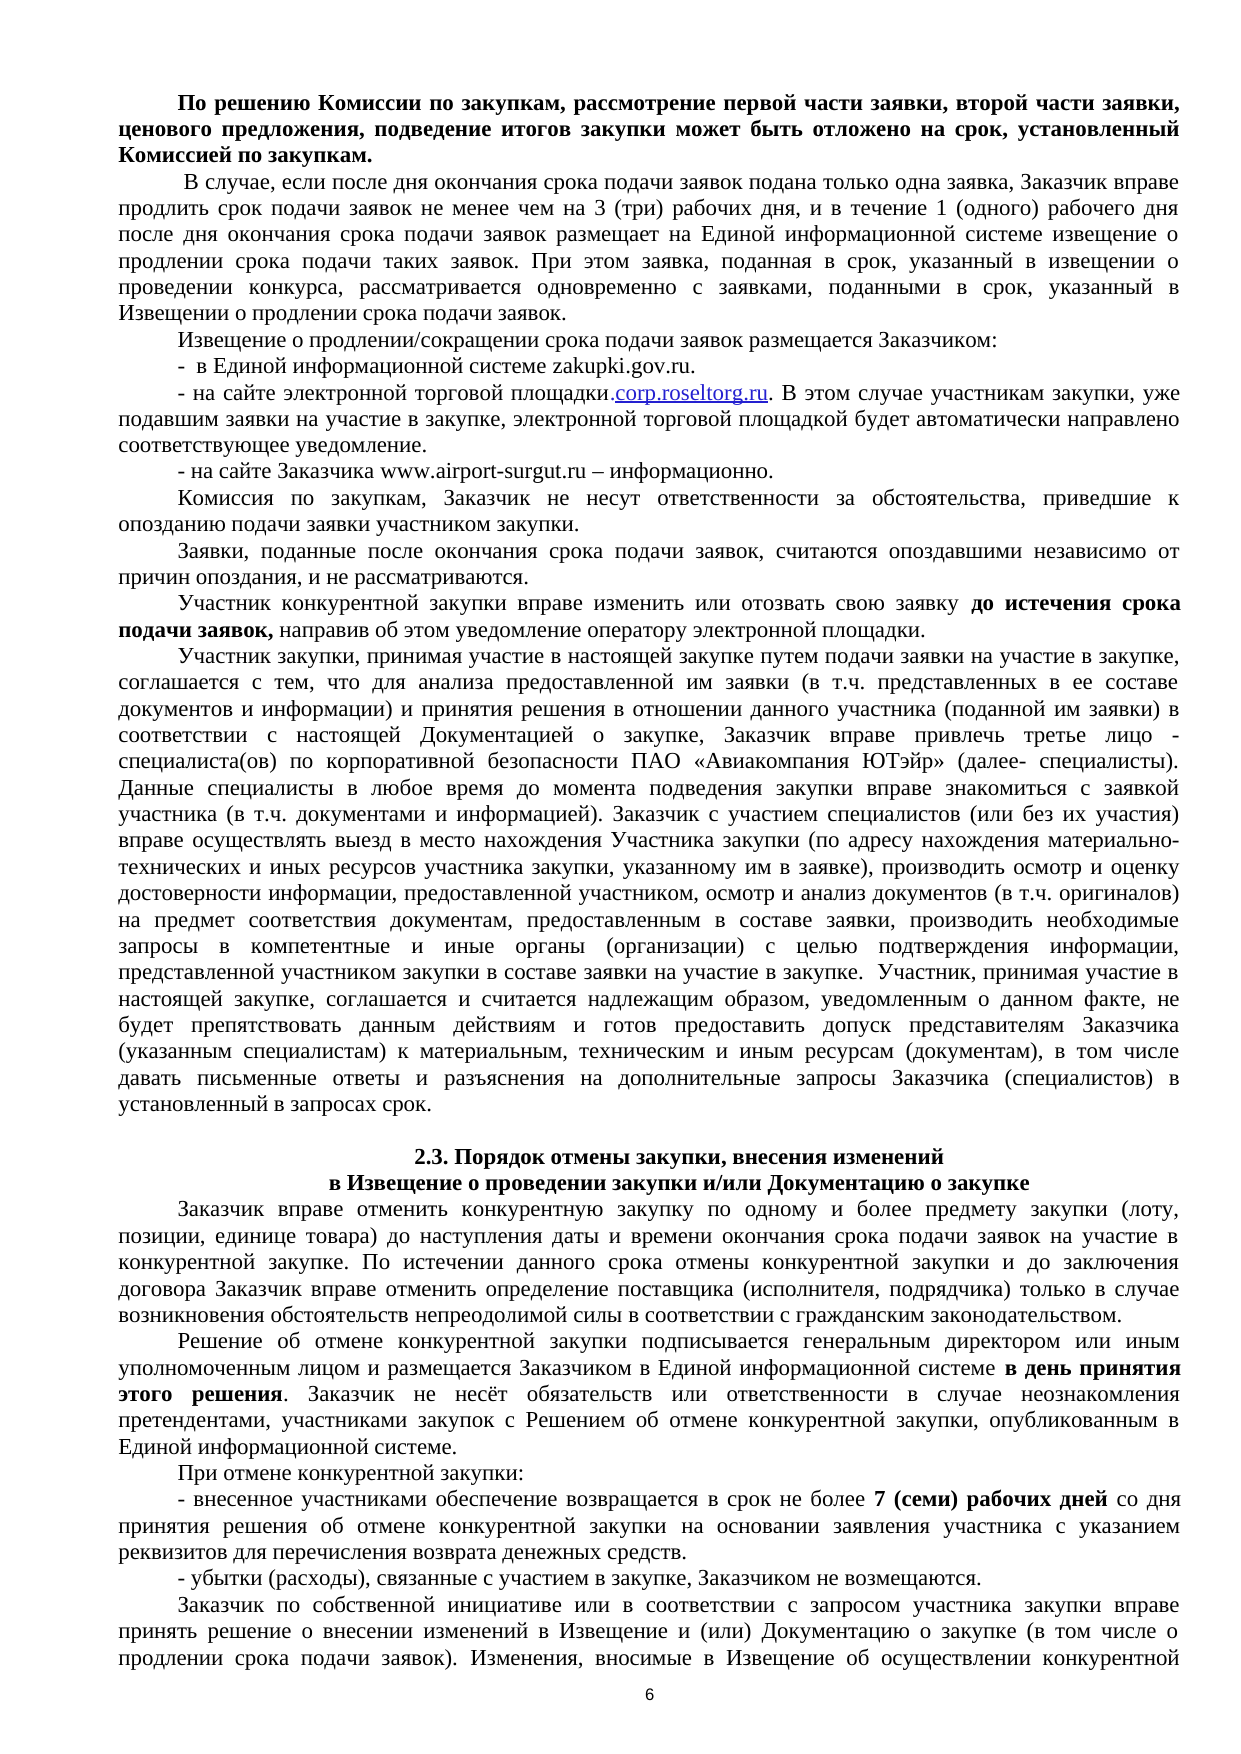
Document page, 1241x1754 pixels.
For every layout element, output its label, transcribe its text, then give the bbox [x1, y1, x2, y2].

text - на сайте Заказчика www.airport-surgut.ru – информационно. [118, 458, 1181, 484]
text По решению Комиссии по закупкам, рассмотрение первой части заявки, второй части заявки, ценового предложения, подведение итогов закупки может быть отложено на срок, установленный Комиссией по закупкам. [118, 89, 1181, 168]
text При отмене конкурентной закупки: [118, 1459, 1181, 1485]
text Заказчик вправе отменить конкурентную закупку по одному и более предмету закупки (лоту, позиции, единице товара) до наступления даты и времени окончания срока подачи заявок на участие в конкурентной закупке. По истечении данного срока отмены конкурентной закупки и до заключения договора Заказчик вправе отменить определение поставщика (исполнителя, подрядчика) только в случае возникновения обстоятельств непреодолимой силы в соответствии с гражданским законодательством. [118, 1196, 1181, 1327]
text - внесенное участниками обеспечение возвращается в срок не более 7 (семи) рабочих дней со дня принятия решения об отмене конкурентной закупки на основании заявления участника с указанием реквизитов для перечисления возврата денежных средств. [118, 1485, 1181, 1564]
text В случае, если после дня окончания срока подачи заявок подана только одна заявка, Заказчик вправе продлить срок подачи заявок не менее чем на 3 (три) рабочих дня, и в течение 1 (одного) рабочего дня после дня окончания срока подачи заявок размещает на Единой информационной системе извещение о продлении срока подачи таких заявок. При этом заявка, поданная в срок, указанный в извещении о проведении конкурса, рассматривается одновременно с заявками, поданными в срок, указанный в Извещении о продлении срока подачи заявок. [118, 168, 1181, 326]
text Решение об отмене конкурентной закупки подписывается генеральным директором или иным уполномоченным лицом и размещается Заказчиком в Единой информационной системе в день принятия этого решения. Заказчик не несёт обязательств или ответственности в случае неознакомления претендентами, участниками закупок с Решением об отмене конкурентной закупки, опубликованным в Единой информационной системе. [118, 1327, 1181, 1459]
text в Извещение о проведении закупки и/или Документацию о закупке [118, 1169, 1181, 1196]
text Участник закупки, принимая участие в настоящей закупке путем подачи заявки на участие в закупке, соглашается с тем, что для анализа предоставленной им заявки (в т.ч. представленных в ее составе документов и информации) и принятия решения в отношении данного участника (поданной им заявки) в соответствии с настоящей Документацией о закупке, Заказчик вправе привлечь третье лицо - специалиста(ов) по корпоративной безопасности ПАО «Авиакомпания ЮТэйр» (далее- специалисты). Данные специалисты в любое время до момента подведения закупки вправе знакомиться с заявкой участника (в т.ч. документами и информацией). Заказчик с участием специалистов (или без их участия) вправе осуществлять выезд в место нахождения Участника закупки (по адресу нахождения материально-технических и иных ресурсов участника закупки, указанному им в заявке), производить осмотр и оценку достоверности информации, предоставленной участником, осмотр и анализ документов (в т.ч. оригиналов) на предмет соответствия документам, предоставленным в составе заявки, производить необходимые запросы в компетентные и иные органы (организации) с целью подтверждения информации, представленной участником закупки в составе заявки на участие в закупке. Участник, принимая участие в настоящей закупке, соглашается и считается надлежащим образом, уведомленным о данном факте, не будет препятствовать данным действиям и готов предоставить допуск представителям Заказчика (указанным специалистам) к материальным, техническим и иным ресурсам (документам), в том числе давать письменные ответы и разъяснения на дополнительные запросы Заказчика (специалистов) в установленный в запросах срок. [118, 642, 1181, 1116]
text Участник конкурентной закупки вправе изменить или отозвать свою заявку до истечения срока подачи заявок, направив об этом уведомление оператору электронной площадки. [118, 589, 1181, 642]
text - на сайте электронной торговой площадки.corp.roseltorg.ru. В этом случае участникам закупки, уже подавшим заявки на участие в закупке, электронной торговой площадкой будет автоматически направлено соответствующее уведомление. [118, 378, 1181, 458]
text Извещение о продлении/сокращении срока подачи заявок размещается Заказчиком: [118, 326, 1181, 352]
text Комиссия по закупкам, Заказчик не несут ответственности за обстоятельства, приведшие к опозданию подачи заявки участником закупки. [118, 484, 1181, 537]
text - в Единой информационной системе zakupki.gov.ru. [118, 352, 1181, 378]
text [118, 1591, 1181, 1670]
text Заявки, поданные после окончания срока подачи заявок, считаются опоздавшими независимо от причин опоздания, и не рассматриваются. [118, 537, 1181, 589]
text - убытки (расходы), связанные с участием в закупке, Заказчиком не возмещаются. [118, 1564, 1181, 1591]
text 2.3. Порядок отмены закупки, внесения изменений [118, 1143, 1181, 1169]
